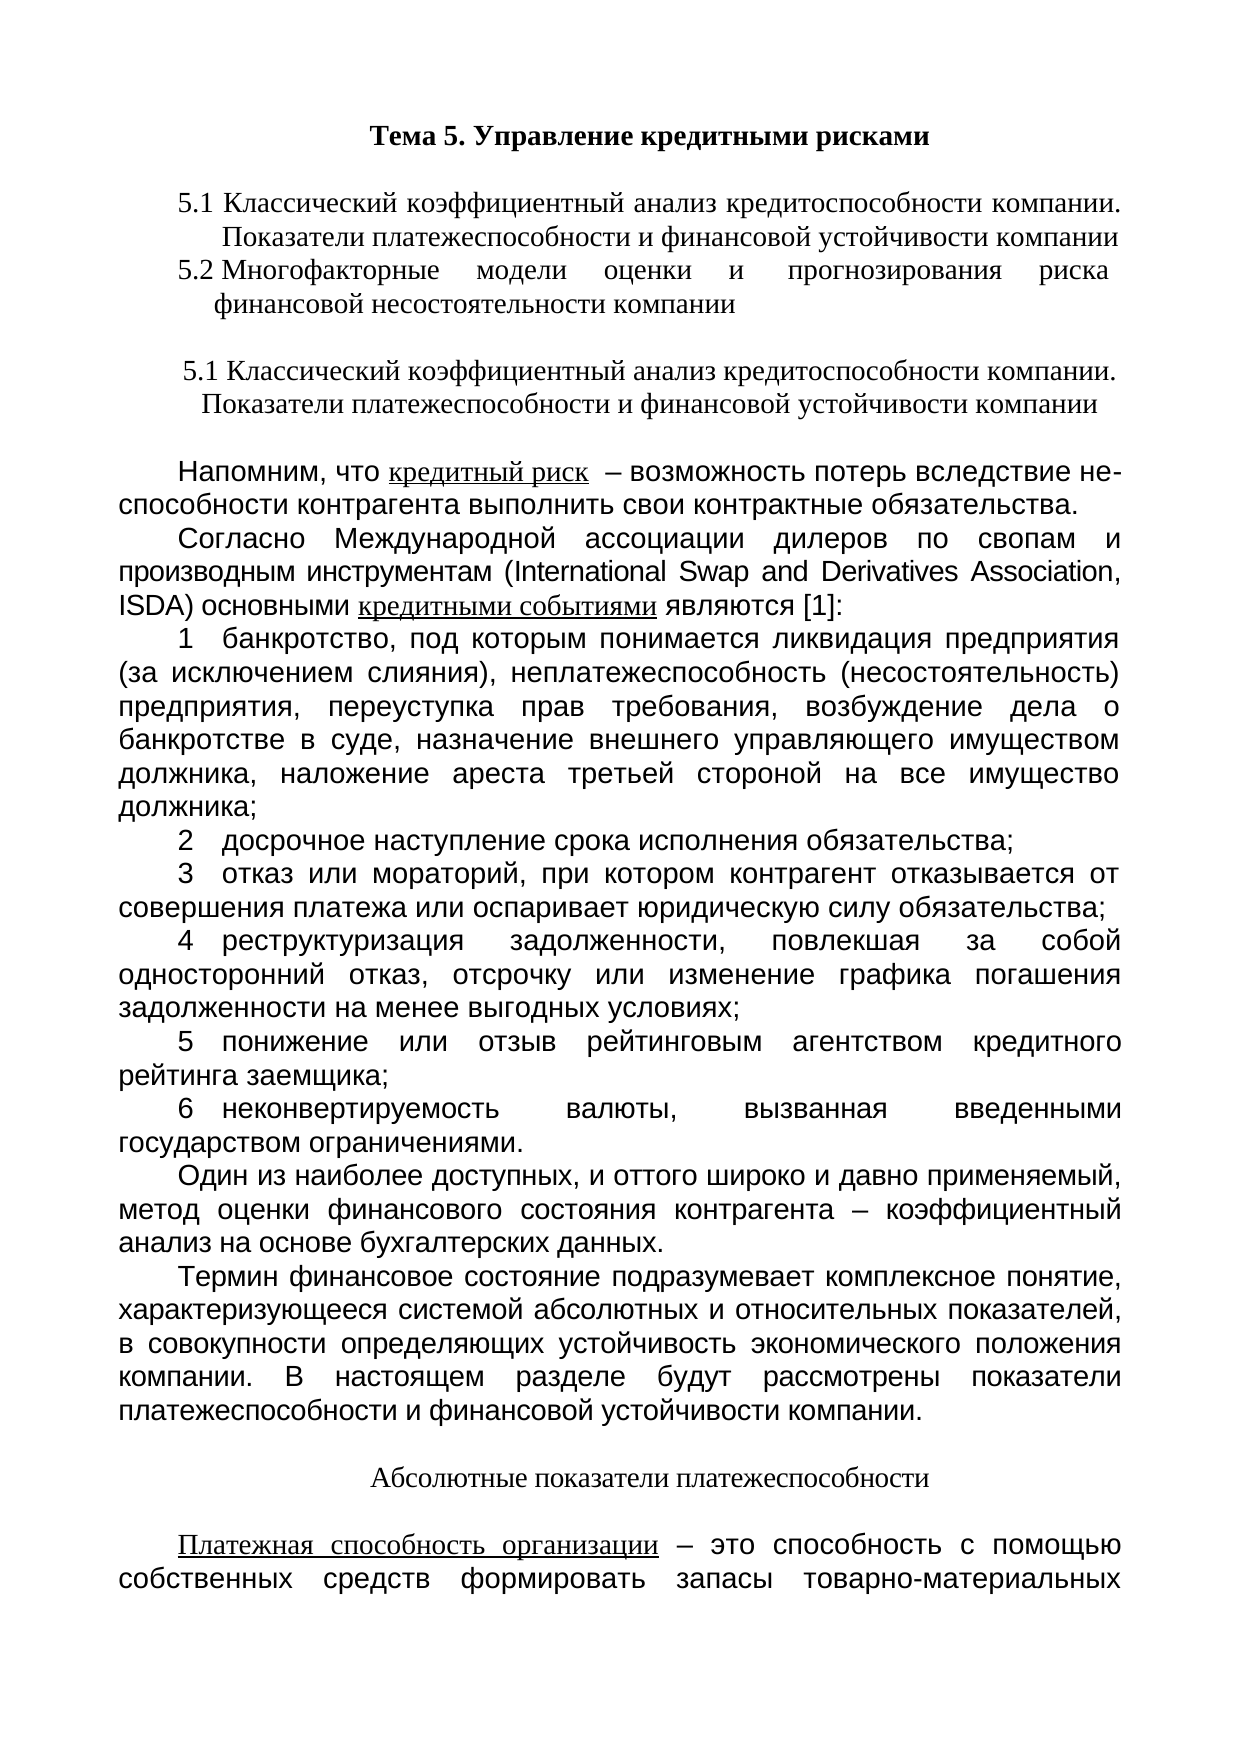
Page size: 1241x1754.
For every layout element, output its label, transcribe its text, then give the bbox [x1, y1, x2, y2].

list Один из наиболее доступных, и оттого широко и давно применяемый, метод оценки финансового состояния контрагента – коэффициентный анализ на основе бухгалтерских данных. [118, 1158, 1122, 1259]
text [118, 1527, 1122, 1594]
list банкротство, под которым понимается ликвидация предприятия (за исключением слияния), неплатежеспособность (несостоятельность) предприятия, переуступка прав требования, возбуждение дела о банкротстве в суде, назначение внешнего управляющего имуществом должника, наложение ареста третьей стороной на все имущество должника; [118, 621, 1121, 823]
list реструктуризация задолженности, повлекшая за собой односторонний отказ, отсрочку или изменение графика погашения задолженности на менее выгодных условиях; [118, 923, 1122, 1024]
text 5.2 Многофакторные модели оценки и прогнозирования риска [177, 252, 1122, 286]
text Согласно Международной ассоциации дилеров по свопам и производным инструментам (International Swap and Derivatives Association, ISDA) основными кредитными событиями являются [1]: [118, 521, 1122, 621]
list Абсолютные показатели платежеспособности [118, 1460, 1122, 1493]
list отказ или мораторий, при котором контрагент отказывается от совершения платежа или оспаривает юридическую силу обязательства; [118, 856, 1121, 923]
text 5.1 Классический коэффициентный анализ кредитоспособности компании. Показатели платежеспособности и финансовой устойчивости компании [177, 185, 1122, 252]
list понижение или отзыв рейтинговым агентством кредитного рейтинга заемщика; [118, 1024, 1122, 1091]
text Напомним, что кредитный риск – возможность потерь вследствие неспособности контрагента выполнить свои контрактные обязательства. [118, 453, 1122, 521]
text 5.1 Классический коэффициентный анализ кредитоспособности компании. [177, 353, 1122, 386]
text Показатели платежеспособности и финансовой устойчивости компании [177, 386, 1122, 420]
list досрочное наступление срока исполнения обязательства; [118, 823, 1121, 856]
text финансовой несостоятельности компании [177, 286, 1122, 319]
list неконвертируемость валюты, вызванная введенными государством ограничениями. [118, 1091, 1122, 1158]
list Термин финансовое состояние подразумевает комплексное понятие, характеризующееся системой абсолютных и относительных показателей, в совокупности определяющих устойчивость экономического положения компании. В настоящем разделе будут рассмотрены показатели платежеспособности и финансовой устойчивости компании. [118, 1259, 1122, 1426]
text Тема 5. Управление кредитными рисками [118, 118, 1122, 152]
